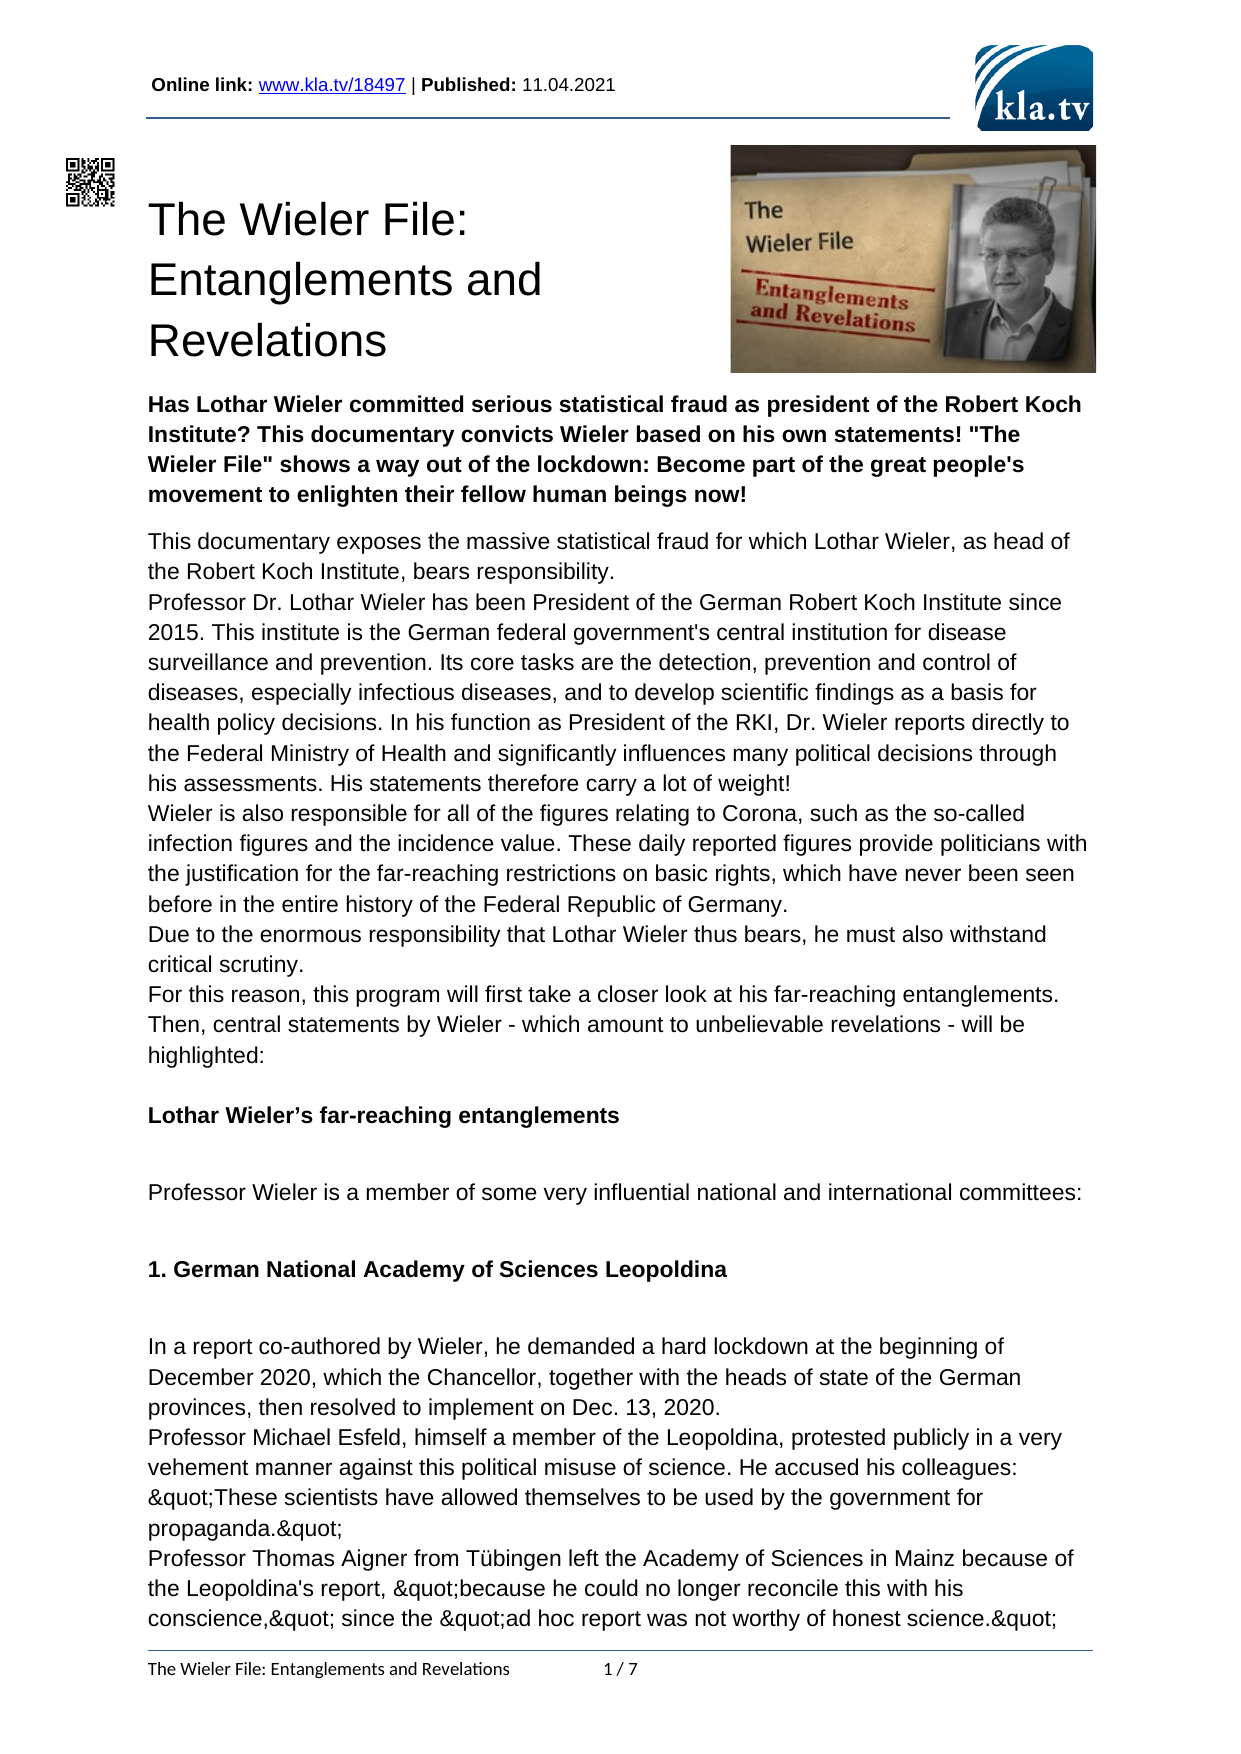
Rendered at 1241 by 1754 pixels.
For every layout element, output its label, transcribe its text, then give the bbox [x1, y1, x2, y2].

text Professor Wieler is a member of some very influential national and international committees: [148, 1149, 1093, 1205]
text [148, 1303, 1093, 1631]
text The Wieler File: Entanglements and Revelations [148, 192, 1093, 366]
text Has Lothar Wieler committed serious statistical fraud as president of the Robert Koch Institute? This documentary convicts Wieler based on his own statements! "The Wieler File" shows a way out of the lockdown: Become part of the great people's movement to enlighten their fellow human beings now! [148, 391, 1093, 507]
text 1. German National Academy of Sciences Leopoldina [148, 1226, 1093, 1282]
text This documentary exposes the massive statistical fraud for which Lothar Wieler, as head of the Robert Koch Institute, bears responsibility. Professor Dr. Lothar Wieler has been President of the German Robert Koch Institute since 2015. This institute is the German federal government's central institution for disease surveillance and prevention. Its core tasks are the detection, prevention and control of diseases, especially infectious diseases, and to develop scientific findings as a basis for health policy decisions. In his function as President of the RKI, Dr. Wieler reports directly to the Federal Ministry of Health and significantly influences many political decisions through his assessments. His statements therefore carry a lot of weight! Wieler is also responsible for all of the figures relating to Corona, such as the so-called infection figures and the incidence value. These daily reported figures provide politicians with the justification for the far-reaching restrictions on basic rights, which have never been seen before in the entire history of the Federal Republic of Germany. Due to the enormous responsibility that Lothar Wieler thus bears, he must also withstand critical scrutiny. For this reason, this program will first take a closer look at his far-reaching entanglements. Then, central statements by Wieler - which amount to unbelievable revelations - will be highlighted: Lothar Wieler’s far-reaching entanglements [148, 528, 1093, 1128]
